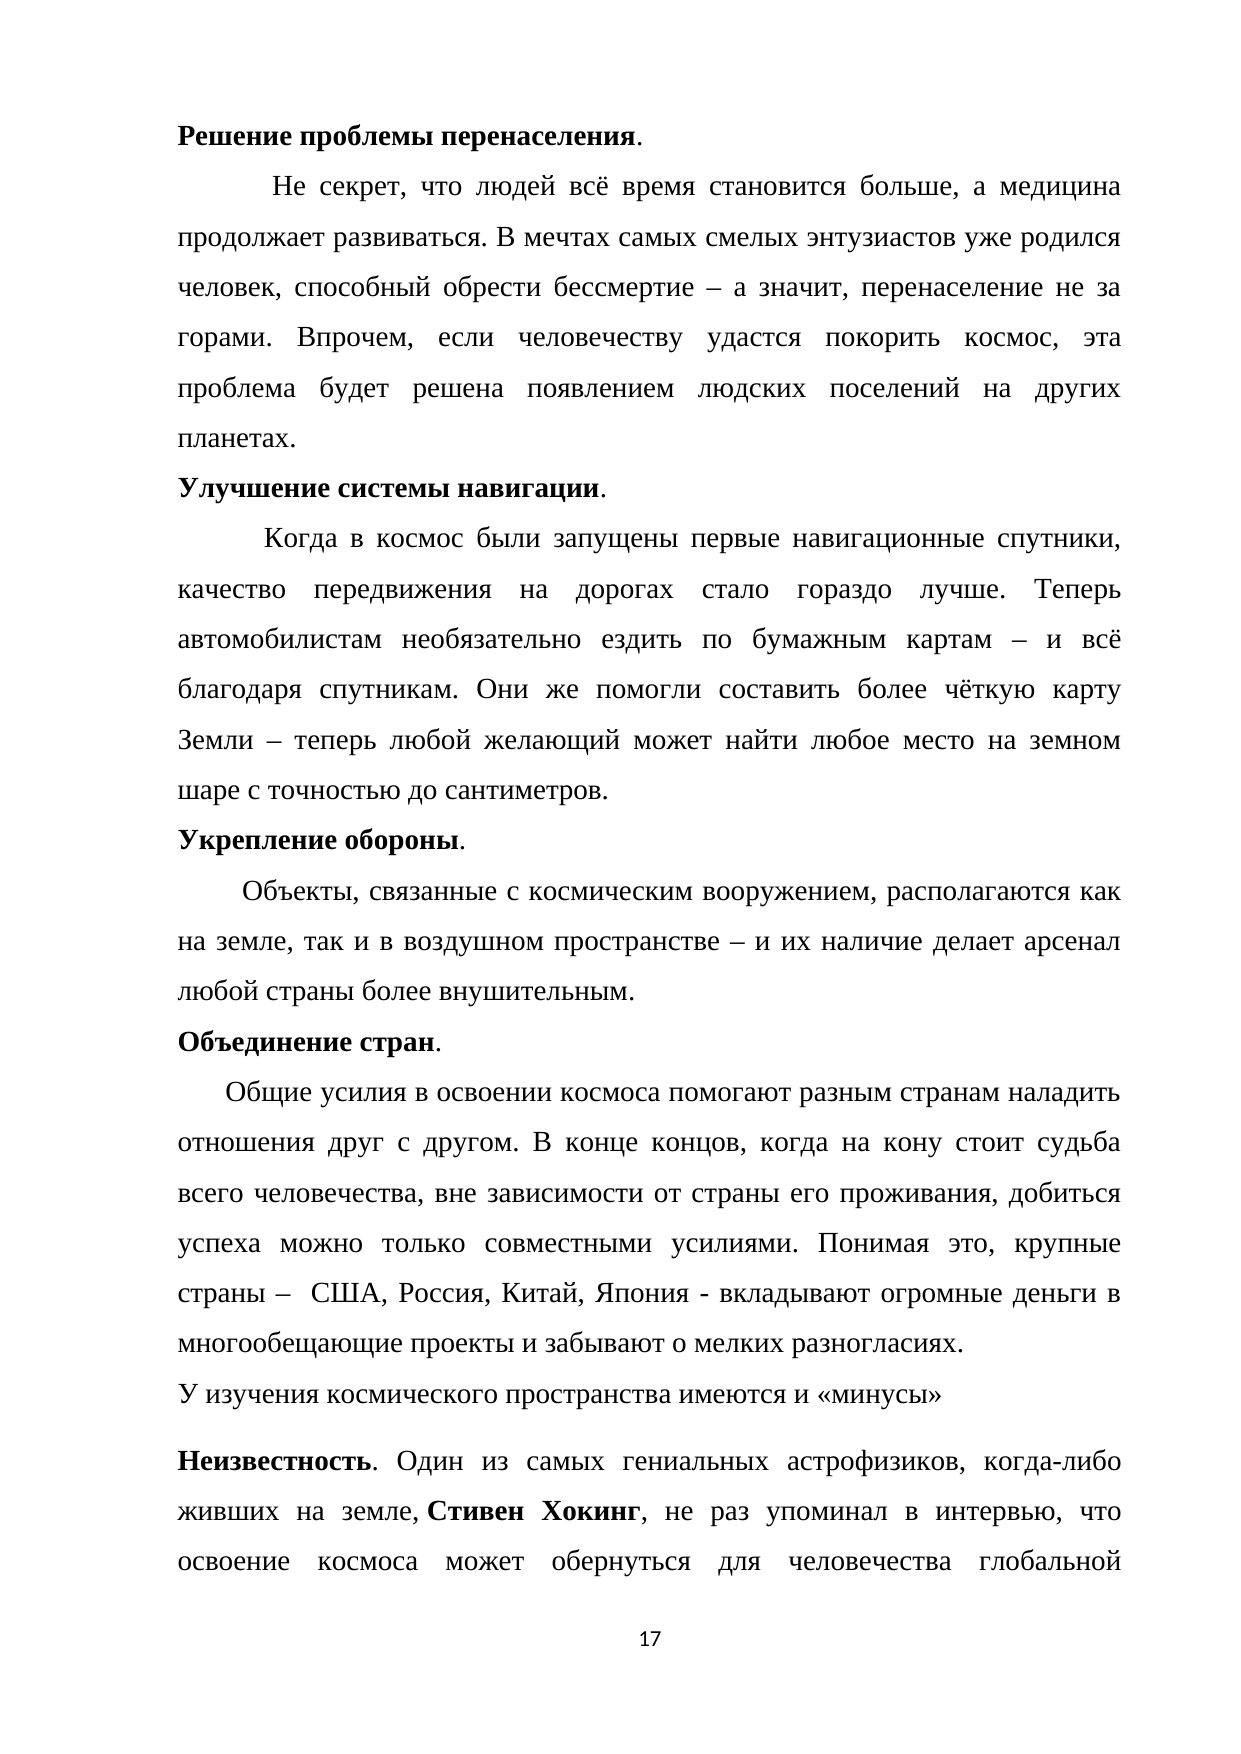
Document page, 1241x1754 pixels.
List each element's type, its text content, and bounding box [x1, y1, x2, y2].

text Не секрет, что людей всё время становится больше, а медицина продолжает развиваться. В мечтах самых смелых энтузиастов уже родился человек, способный обрести бессмертие – а значит, перенаселение не за горами. Впрочем, если человечеству удастся покорить космос, эта проблема будет решена появлением людских поселений на других планетах. [177, 168, 1122, 453]
text Общие усилия в освоении космоса помогают разным странам наладить отношения друг с другом. В конце концов, когда на кону стоит судьба всего человечества, вне зависимости от страны его проживания, добиться успеха можно только совместными усилиями. Понимая это, крупные страны – США, Россия, Китай, Япония - вкладывают огромные деньги в многообещающие проекты и забывают о мелких разногласиях. [177, 1074, 1122, 1359]
text У изучения космического пространства имеются и «минусы» [177, 1376, 1122, 1409]
text Когда в космос были запущены первые навигационные спутники, качество передвижения на дорогах стало гораздо лучше. Теперь автомобилистам необязательно ездить по бумажным картам – и всё благодаря спутникам. Они же помогли составить более чёткую карту Земли – теперь любой желающий может найти любое место на земном шаре с точностью до сантиметров. [177, 521, 1122, 806]
text Улучшение системы навигации. [177, 470, 1122, 504]
text Объединение стран. [177, 1024, 1122, 1057]
text Объекты, связанные с космическим вооружением, располагаются как на земле, так и в воздушном пространстве – и их наличие делает арсенал любой страны более внушительным. [177, 873, 1122, 1007]
text Решение проблемы перенаселения. [177, 118, 1122, 152]
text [177, 1443, 1122, 1577]
text Укрепление обороны. [177, 822, 1122, 856]
